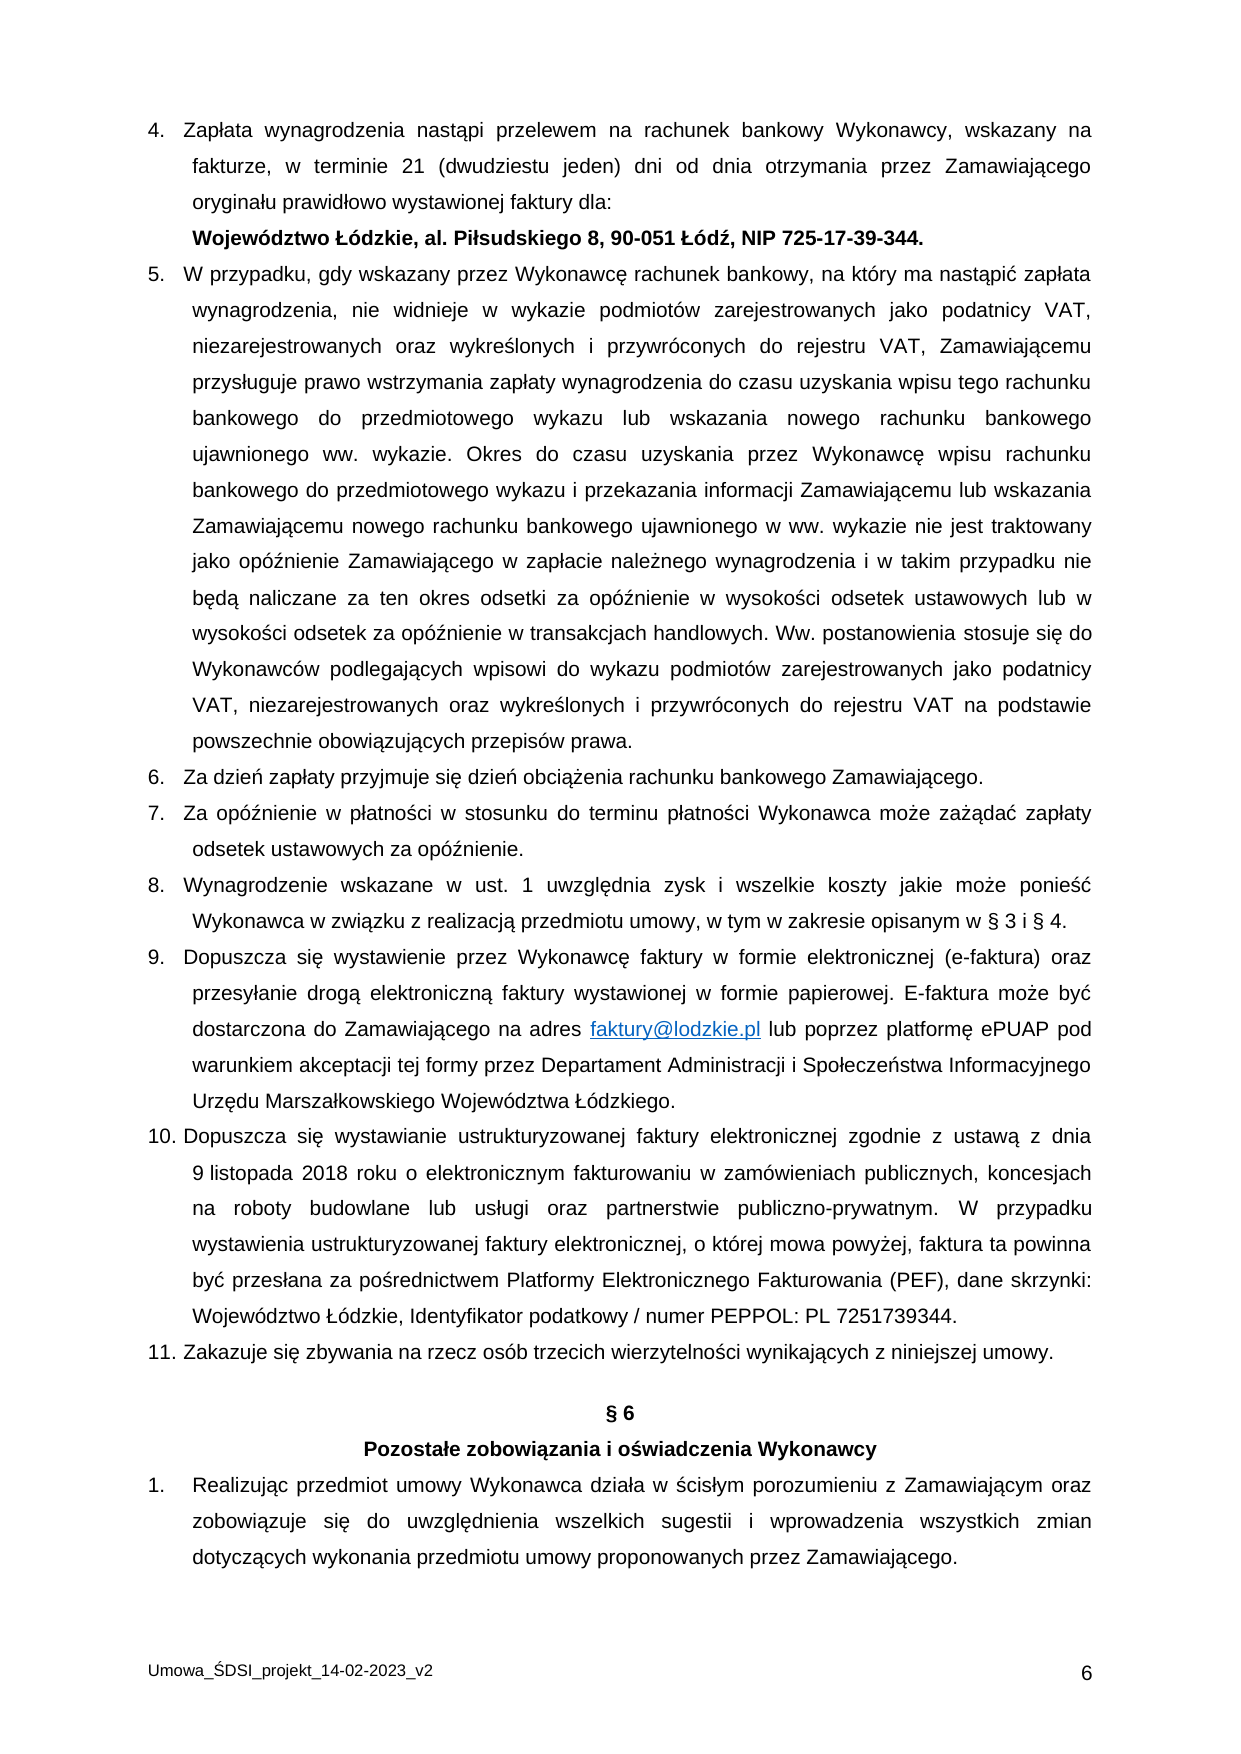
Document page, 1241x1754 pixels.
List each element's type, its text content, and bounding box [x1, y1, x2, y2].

list Realizując przedmiot umowy Wykonawca działa w ścisłym porozumieniu z Zamawiającym oraz zobowiązuje się do uwzględnienia wszelkich sugestii i wprowadzenia wszystkich zmian dotyczących wykonania przedmiotu umowy proponowanych przez Zamawiającego. [148, 1473, 1092, 1569]
text § 6 [148, 1401, 1092, 1425]
list Zakazuje się zbywania na rzecz osób trzecich wierzytelności wynikających z niniejszej umowy. [148, 1340, 1092, 1364]
list Zapłata wynagrodzenia nastąpi przelewem na rachunek bankowy Wykonawcy, wskazany na fakturze, w terminie 21 (dwudziestu jeden) dni od dnia otrzymania przez Zamawiającego oryginału prawidłowo wystawionej faktury dla: [148, 118, 1092, 214]
text Pozostałe zobowiązania i oświadczenia Wykonawcy [148, 1437, 1092, 1461]
list Wynagrodzenie wskazane w ust. 1 uwzględnia zysk i wszelkie koszty jakie może ponieść Wykonawca w związku z realizacją przedmiotu umowy, w tym w zakresie opisanym w § 3 i § 4. [148, 873, 1092, 933]
text Województwo Łódzkie, al. Piłsudskiego 8, 90-051 Łódź, NIP 725-17-39-344. [192, 226, 1092, 250]
list Dopuszcza się wystawianie ustrukturyzowanej faktury elektronicznej zgodnie z ustawą z dnia 9 listopada 2018 roku o elektronicznym fakturowaniu w zamówieniach publicznych, koncesjach na roboty budowlane lub usługi oraz partnerstwie publiczno-prywatnym. W przypadku wystawienia ustrukturyzowanej faktury elektronicznej, o której mowa powyżej, faktura ta powinna być przesłana za pośrednictwem Platformy Elektronicznego Fakturowania (PEF), dane skrzynki: Województwo Łódzkie, Identyfikator podatkowy / numer PEPPOL: PL 7251739344. [148, 1124, 1092, 1328]
list Dopuszcza się wystawienie przez Wykonawcę faktury w formie elektronicznej (e-faktura) oraz przesyłanie drogą elektroniczną faktury wystawionej w formie papierowej. E-faktura może być dostarczona do Zamawiającego na adres faktury@lodzkie.pl lub poprzez platformę ePUAP pod warunkiem akceptacji tej formy przez Departament Administracji i Społeczeństwa Informacyjnego Urzędu Marszałkowskiego Województwa Łódzkiego. [148, 945, 1092, 1112]
list Za opóźnienie w płatności w stosunku do terminu płatności Wykonawca może zażądać zapłaty odsetek ustawowych za opóźnienie. [148, 801, 1092, 861]
list W przypadku, gdy wskazany przez Wykonawcę rachunek bankowy, na który ma nastąpić zapłata wynagrodzenia, nie widnieje w wykazie podmiotów zarejestrowanych jako podatnicy VAT, niezarejestrowanych oraz wykreślonych i przywróconych do rejestru VAT, Zamawiającemu przysługuje prawo wstrzymania zapłaty wynagrodzenia do czasu uzyskania wpisu tego rachunku bankowego do przedmiotowego wykazu lub wskazania nowego rachunku bankowego ujawnionego ww. wykazie. Okres do czasu uzyskania przez Wykonawcę wpisu rachunku bankowego do przedmiotowego wykazu i przekazania informacji Zamawiającemu lub wskazania Zamawiającemu nowego rachunku bankowego ujawnionego w ww. wykazie nie jest traktowany jako opóźnienie Zamawiającego w zapłacie należnego wynagrodzenia i w takim przypadku nie będą naliczane za ten okres odsetki za opóźnienie w wysokości odsetek ustawowych lub w wysokości odsetek za opóźnienie w transakcjach handlowych. Ww. postanowienia stosuje się do Wykonawców podlegających wpisowi do wykazu podmiotów zarejestrowanych jako podatnicy VAT, niezarejestrowanych oraz wykreślonych i przywróconych do rejestru VAT na podstawie powszechnie obowiązujących przepisów prawa. [148, 262, 1092, 753]
list Za dzień zapłaty przyjmuje się dzień obciążenia rachunku bankowego Zamawiającego. [148, 765, 1092, 789]
